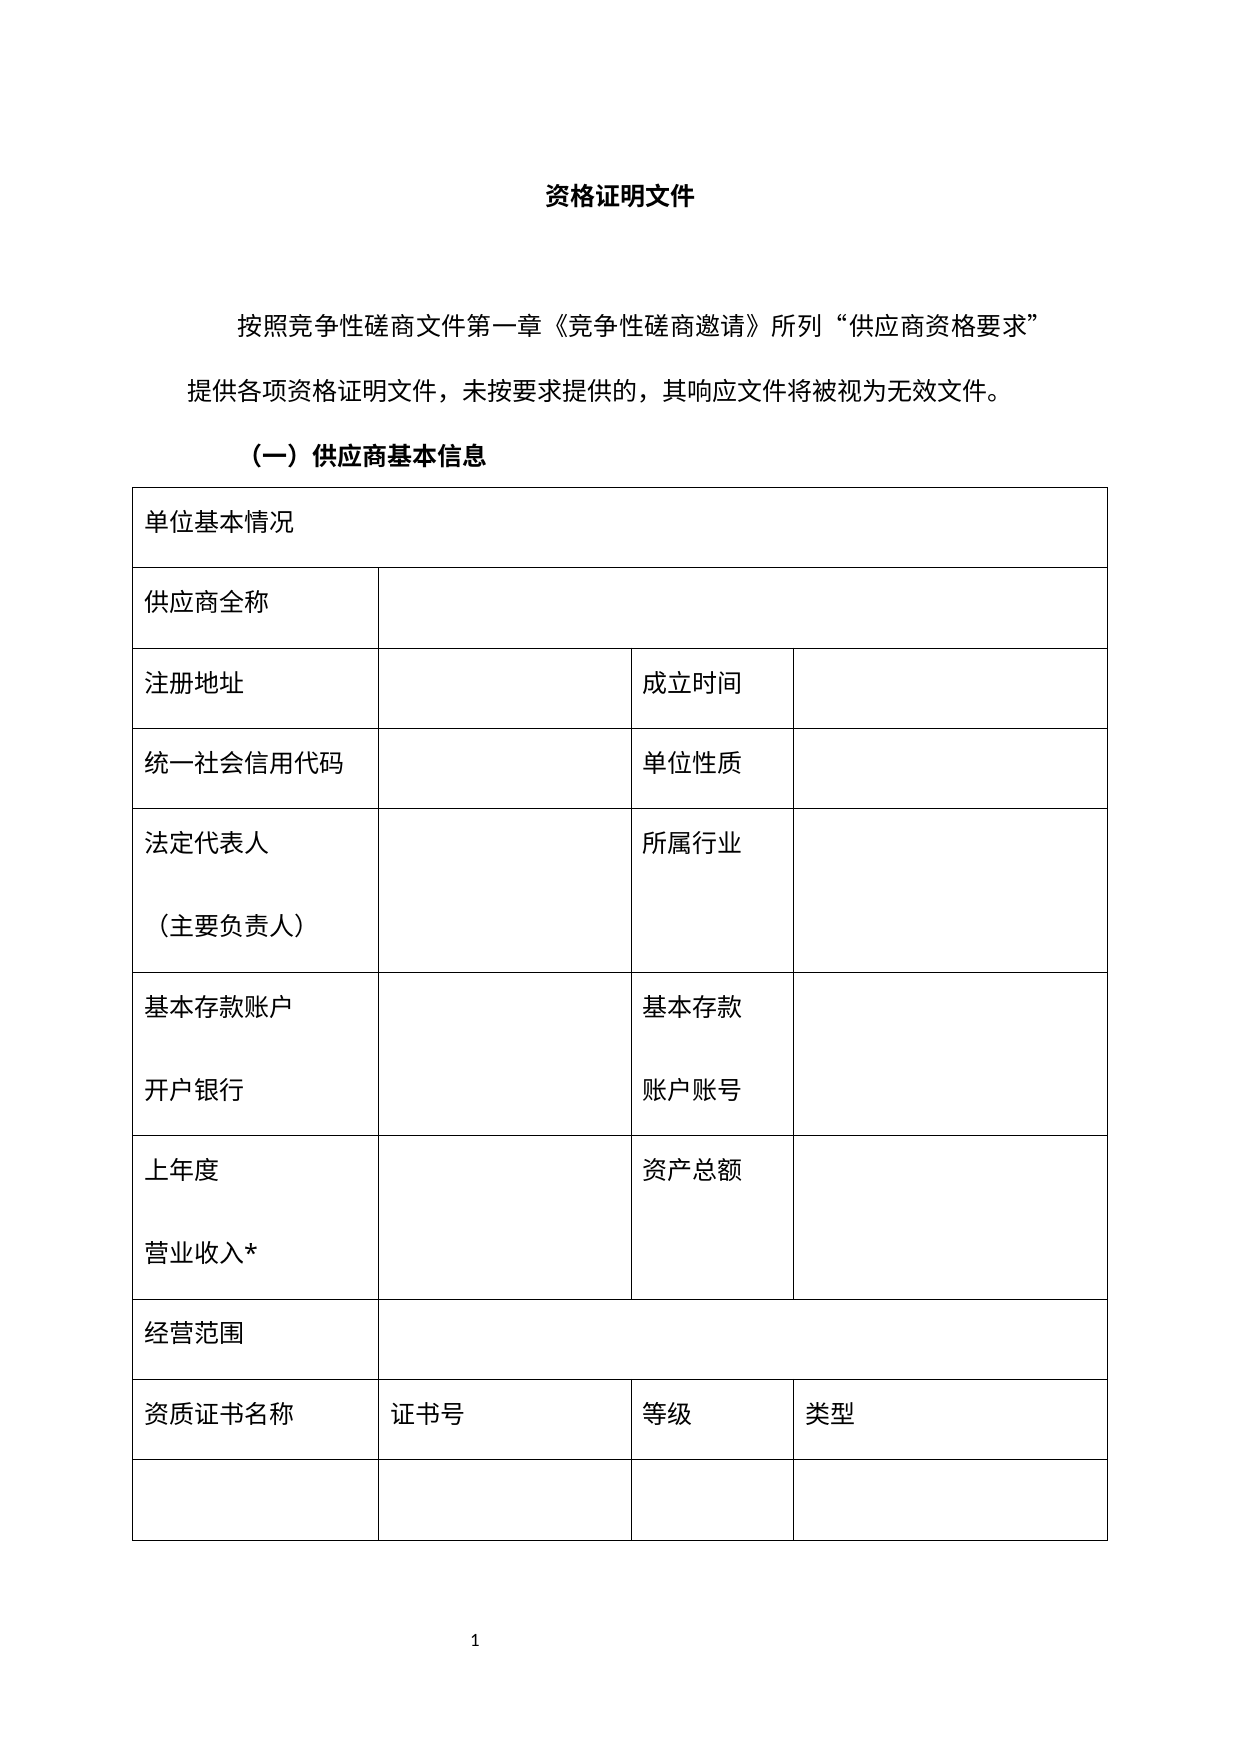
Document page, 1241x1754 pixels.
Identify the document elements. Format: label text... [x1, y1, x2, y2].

table_cell [379, 809, 631, 972]
text （一）供应商基本信息 [187, 422, 1053, 487]
table_cell 统一社会信用代码 [133, 729, 378, 808]
table_cell 类型 [794, 1380, 1107, 1459]
table_cell 单位性质 [632, 729, 793, 808]
table_cell 注册地址 [133, 649, 378, 728]
table_cell [379, 568, 1107, 648]
table_cell [632, 1460, 793, 1539]
table_cell [794, 973, 1107, 1135]
table_cell 上年度 营业收入* [133, 1136, 378, 1298]
table_cell 基本存款账户 开户银行 [133, 973, 378, 1135]
table_cell 成立时间 [632, 649, 793, 728]
table_cell [794, 809, 1107, 972]
table_cell [379, 1136, 631, 1298]
text 资格证明文件 [187, 162, 1053, 227]
table_cell 基本存款 账户账号 [632, 973, 793, 1135]
table_cell [794, 729, 1107, 808]
table_cell 资产总额 [632, 1136, 793, 1298]
table_header 单位基本情况 [133, 488, 1107, 567]
table_cell [794, 1136, 1107, 1298]
table_cell [133, 1460, 378, 1539]
table_cell 证书号 [379, 1380, 631, 1459]
table_cell [794, 649, 1107, 728]
table_cell [379, 1460, 631, 1539]
table_cell 供应商全称 [133, 568, 378, 648]
table_cell [379, 649, 631, 728]
table_cell [794, 1460, 1107, 1539]
table_cell 法定代表人 （主要负责人） [133, 809, 378, 972]
table_cell 所属行业 [632, 809, 793, 972]
text 按照竞争性磋商文件第一章《竞争性磋商邀请》所列“供应商资格要求”提供各项资格证明文件，未按要求提供的，其响应文件将被视为无效文件。 [187, 292, 1053, 422]
table_cell 资质证书名称 [133, 1380, 378, 1459]
table_cell [379, 1300, 1107, 1379]
table_cell 等级 [632, 1380, 793, 1459]
table_cell [379, 729, 631, 808]
table_cell 经营范围 [133, 1300, 378, 1379]
table_cell [379, 973, 631, 1135]
